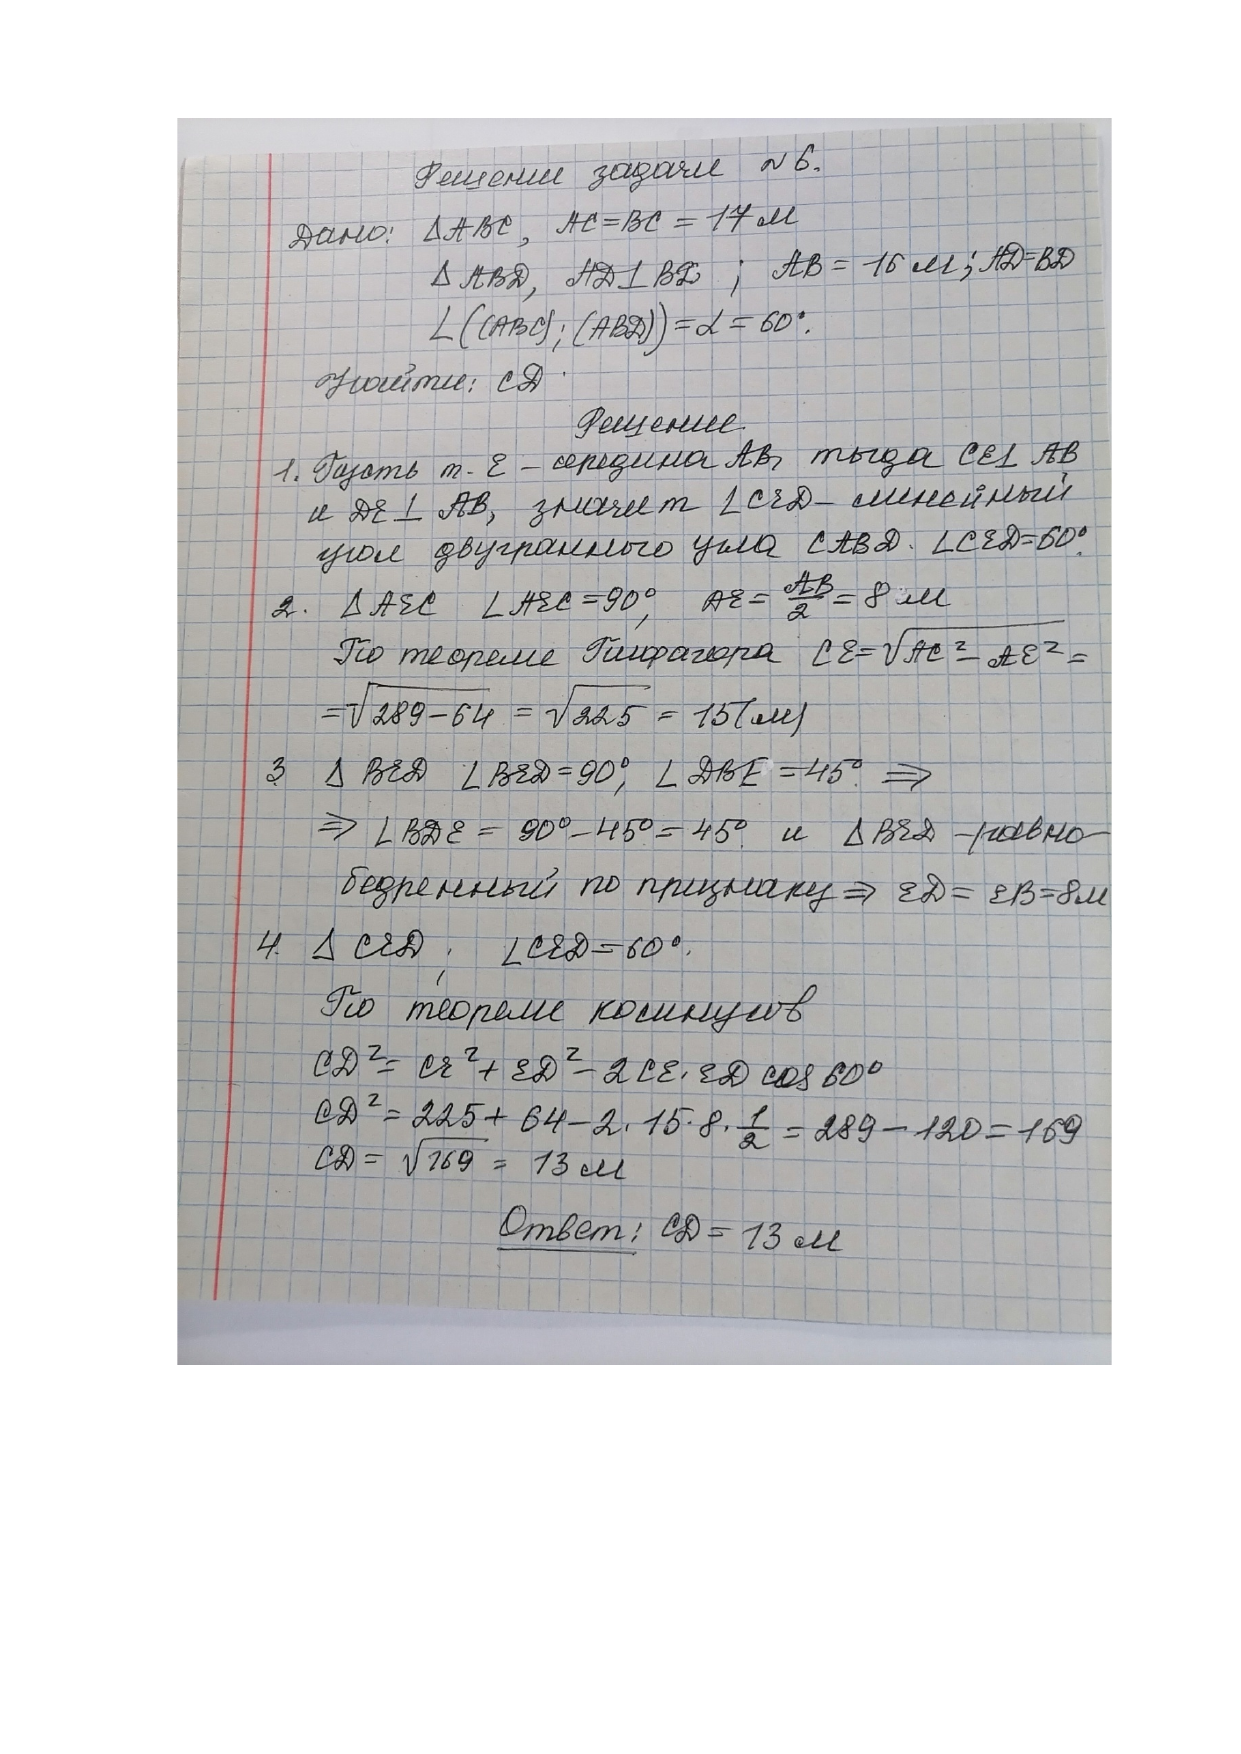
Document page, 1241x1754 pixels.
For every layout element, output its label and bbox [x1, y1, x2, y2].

picture [177, 118, 1112, 1365]
